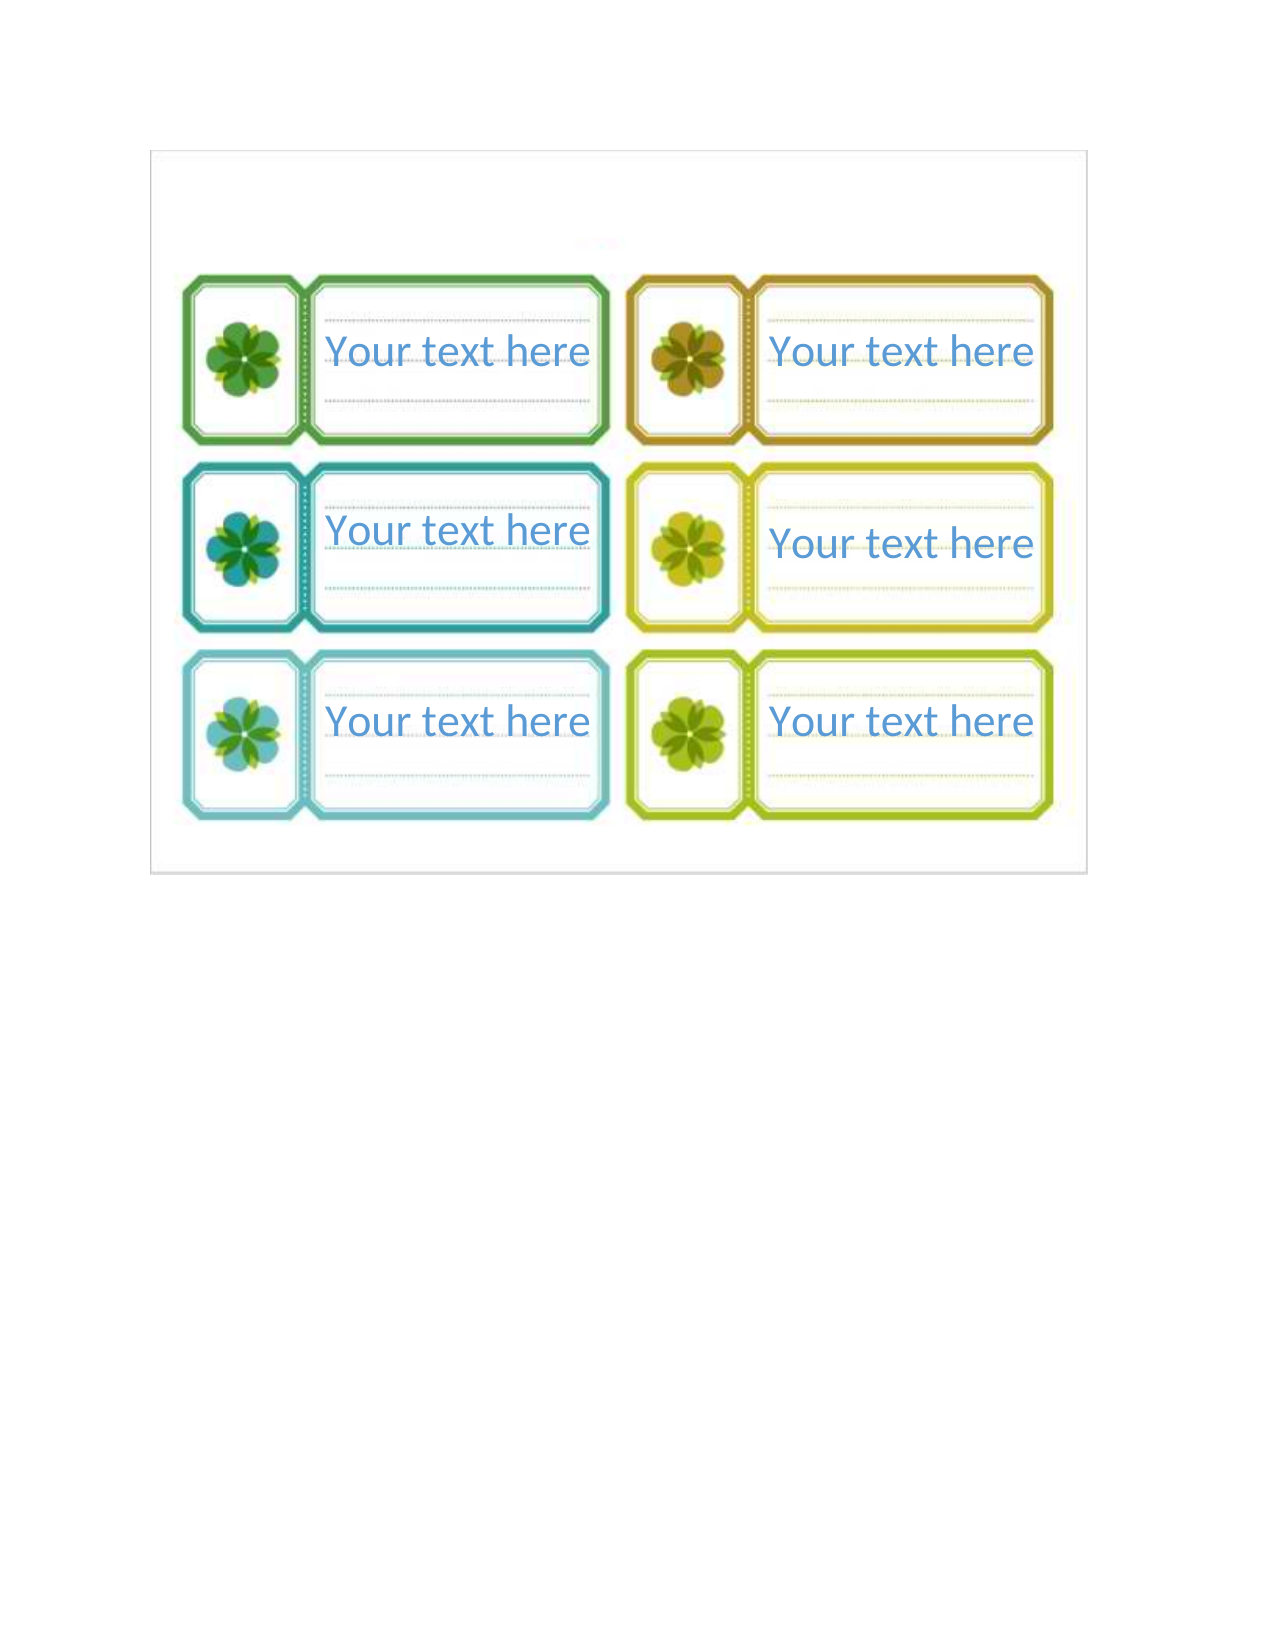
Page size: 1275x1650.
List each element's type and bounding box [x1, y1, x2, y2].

picture [150, 150, 1088, 875]
